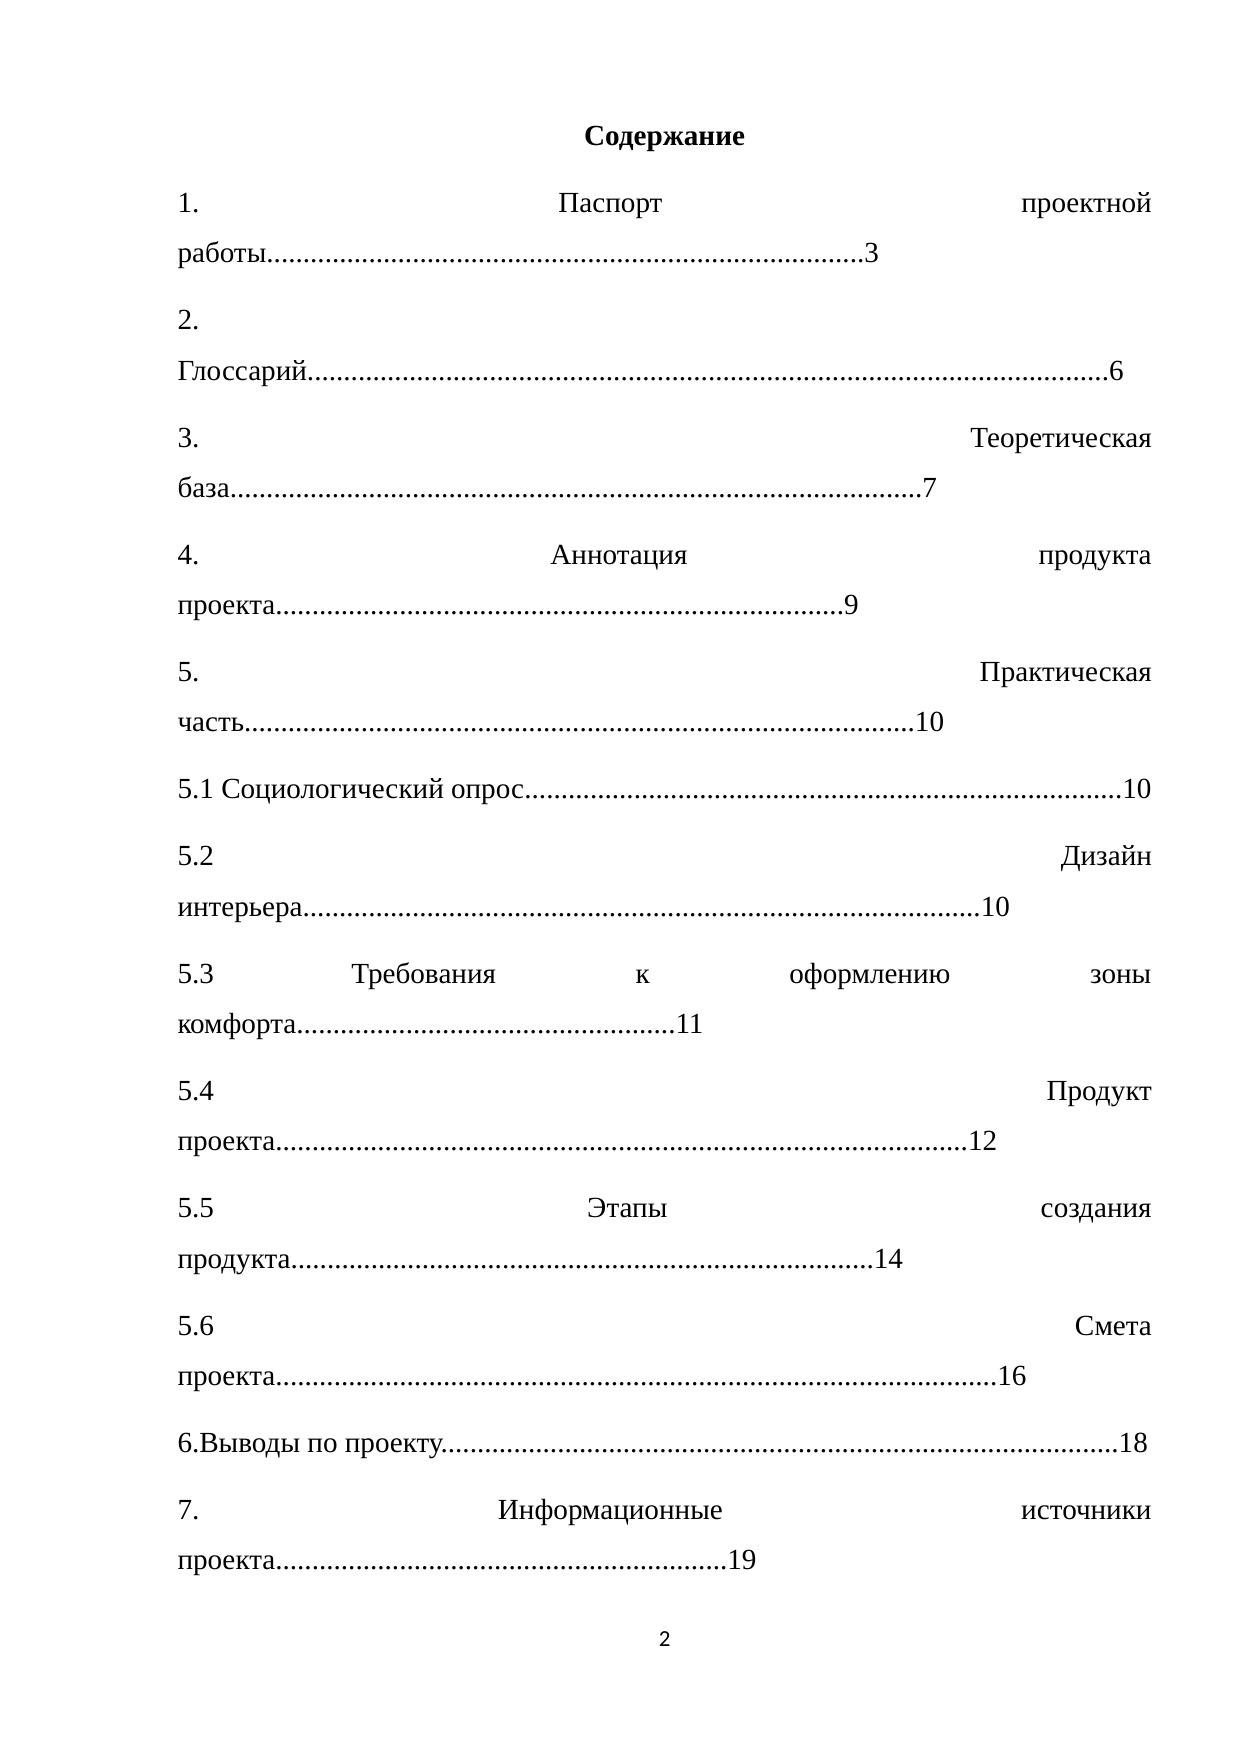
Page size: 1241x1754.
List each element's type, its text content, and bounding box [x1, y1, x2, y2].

text 5.6 Смета проекта...................................................................................................16 [177, 1308, 1152, 1392]
text Содержание [177, 118, 1152, 152]
text 6.Выводы по проекту.............................................................................................18 [177, 1425, 1152, 1458]
text 5.1 Социологический опрос..................................................................................10 [177, 772, 1152, 805]
text 5.2 Дизайн интерьера.............................................................................................10 [177, 838, 1152, 922]
text 1. Паспорт проектной работы..................................................................................3 [177, 185, 1152, 269]
text 5.3 Требования к оформлению зоны комфорта....................................................11 [177, 956, 1152, 1040]
text 4. Аннотация продукта проекта..............................................................................9 [177, 537, 1152, 621]
text 7. Информационные источники проекта..............................................................19 [177, 1492, 1152, 1576]
text 5. Практическая часть............................................................................................10 [177, 654, 1152, 738]
text 2. Глоссарий..............................................................................................................6 [177, 302, 1152, 386]
text 5.5 Этапы создания продукта................................................................................14 [177, 1190, 1152, 1274]
text 5.4 Продукт проекта...............................................................................................12 [177, 1073, 1152, 1157]
text 3. Теоретическая база...............................................................................................7 [177, 420, 1152, 503]
